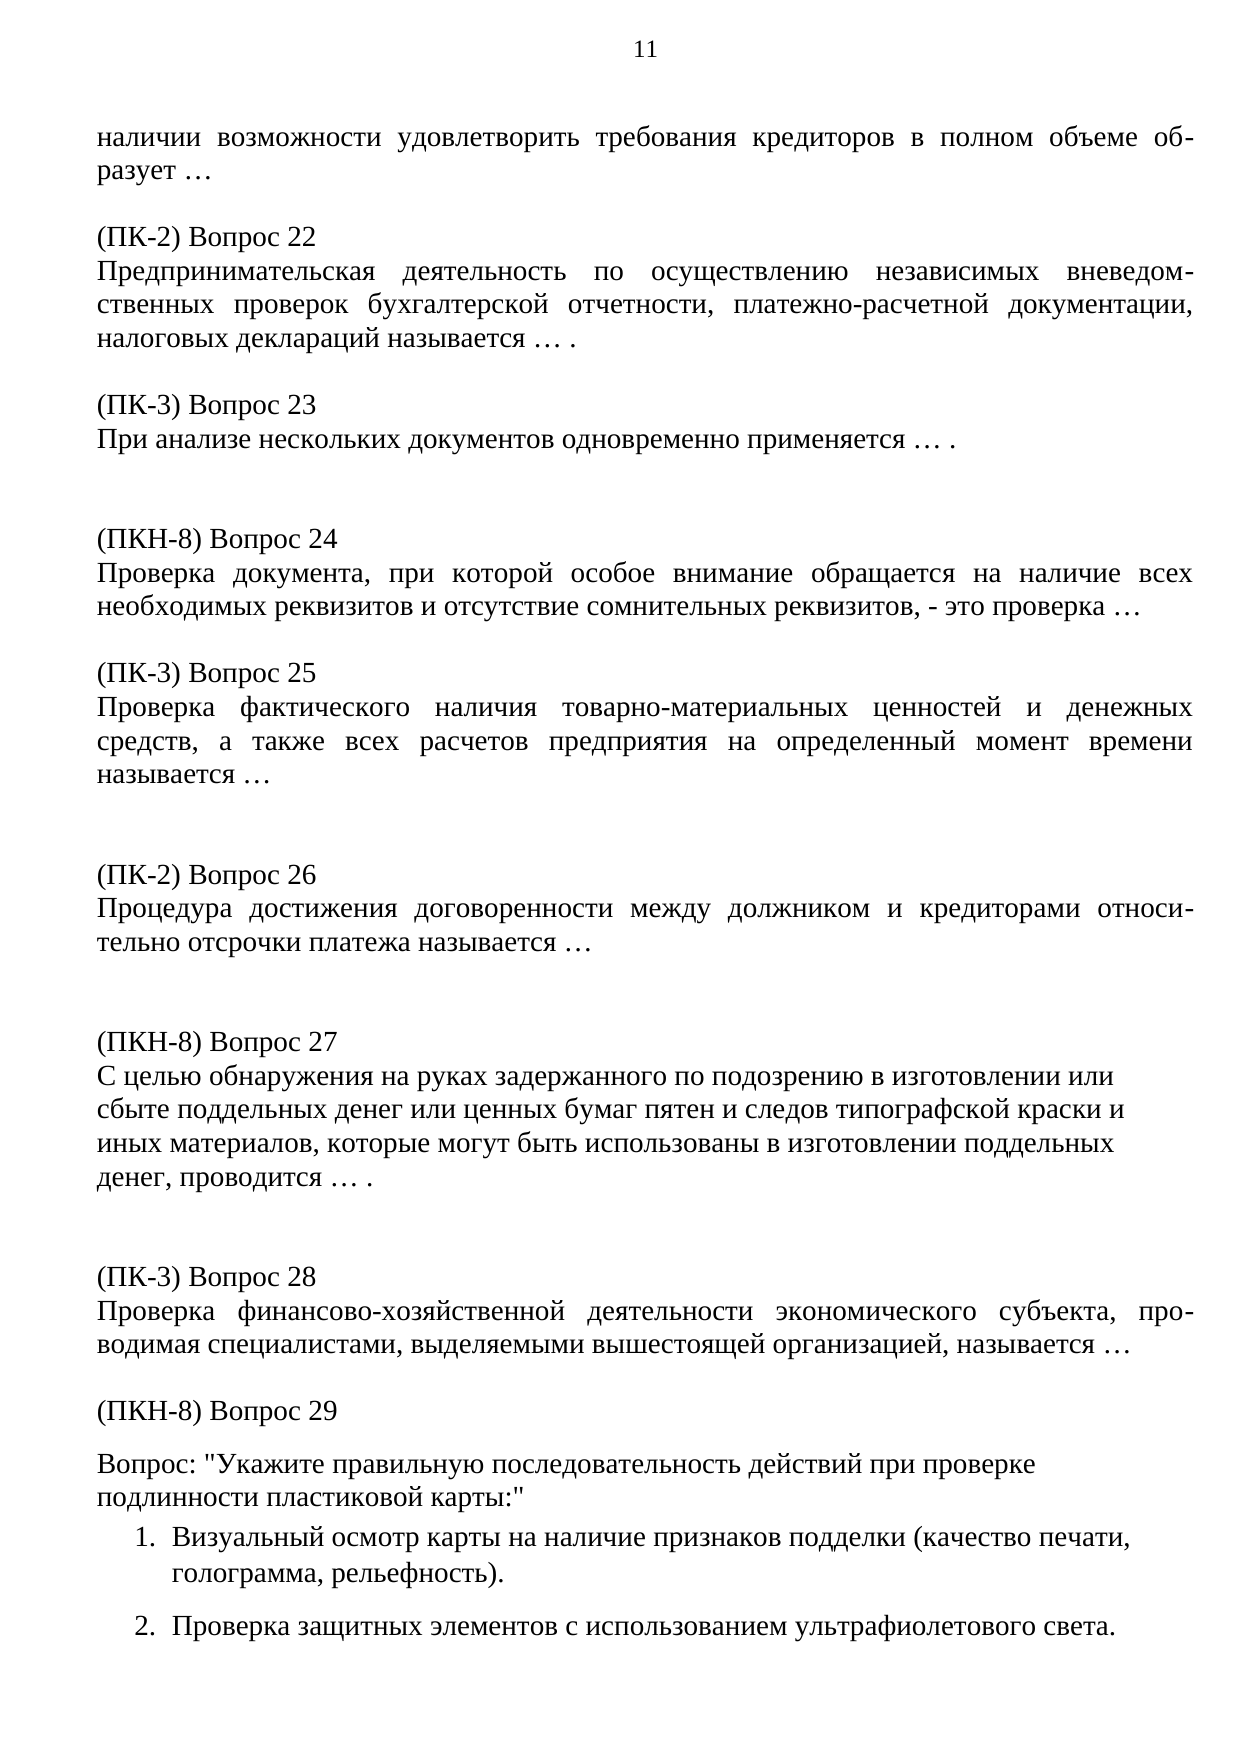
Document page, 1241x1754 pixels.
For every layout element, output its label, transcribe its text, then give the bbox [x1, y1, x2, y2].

text (ПК-2) Вопрос 22 [97, 219, 1194, 253]
text (ПКН-8) Вопрос 24 [97, 521, 1194, 555]
text (ПКН-8) Вопрос 27 [97, 1024, 1194, 1058]
text Предпринимательская деятельность по осуществлению независимых вневедомственных проверок бухгалтерской отчетности, платежно-расчетной документации, налоговых деклараций называется … . [97, 253, 1194, 354]
text Проверка документа, при которой особое внимание обращается на наличие всех необходимых реквизитов и отсутствие сомнительных реквизитов, - это проверка … [97, 555, 1194, 622]
text С целью обнаружения на руках задержанного по подозрению в изготовлении или сбыте поддельных денег или ценных бумаг пятен и следов типографской краски и иных материалов, которые могут быть использованы в изготовлении поддельных денег, проводится … . [97, 1058, 1194, 1192]
text Проверка фактического наличия товарно-материальных ценностей и денежных средств, а также всех расчетов предприятия на определенный момент времени называется … [97, 689, 1194, 790]
text При анализе нескольких документов одновременно применяется … . [97, 421, 1194, 454]
list Визуальный осмотр карты на наличие признаков подделки (качество печати, голограмма, рельефность). [134, 1519, 1194, 1589]
text Процедура достижения договоренности между должником и кредиторами относительно отсрочки платежа называется … [97, 890, 1194, 957]
text (ПК-3) Вопрос 23 [97, 387, 1194, 421]
text (ПК-2) Вопрос 26 [97, 857, 1194, 890]
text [97, 119, 1194, 186]
text (ПК-3) Вопрос 25 [97, 656, 1194, 689]
text Вопрос: "Укажите правильную последовательность действий при проверке подлинности пластиковой карты:" [97, 1446, 1194, 1513]
text (ПКН-8) Вопрос 29 [97, 1393, 1194, 1427]
text Проверка финансово-хозяйственной деятельности экономического субъекта, проводимая специалистами, выделяемыми вышестоящей организацией, называется … [97, 1293, 1194, 1360]
list Проверка защитных элементов с использованием ультрафиолетового света. [134, 1608, 1194, 1642]
text (ПК-3) Вопрос 28 [97, 1259, 1194, 1293]
